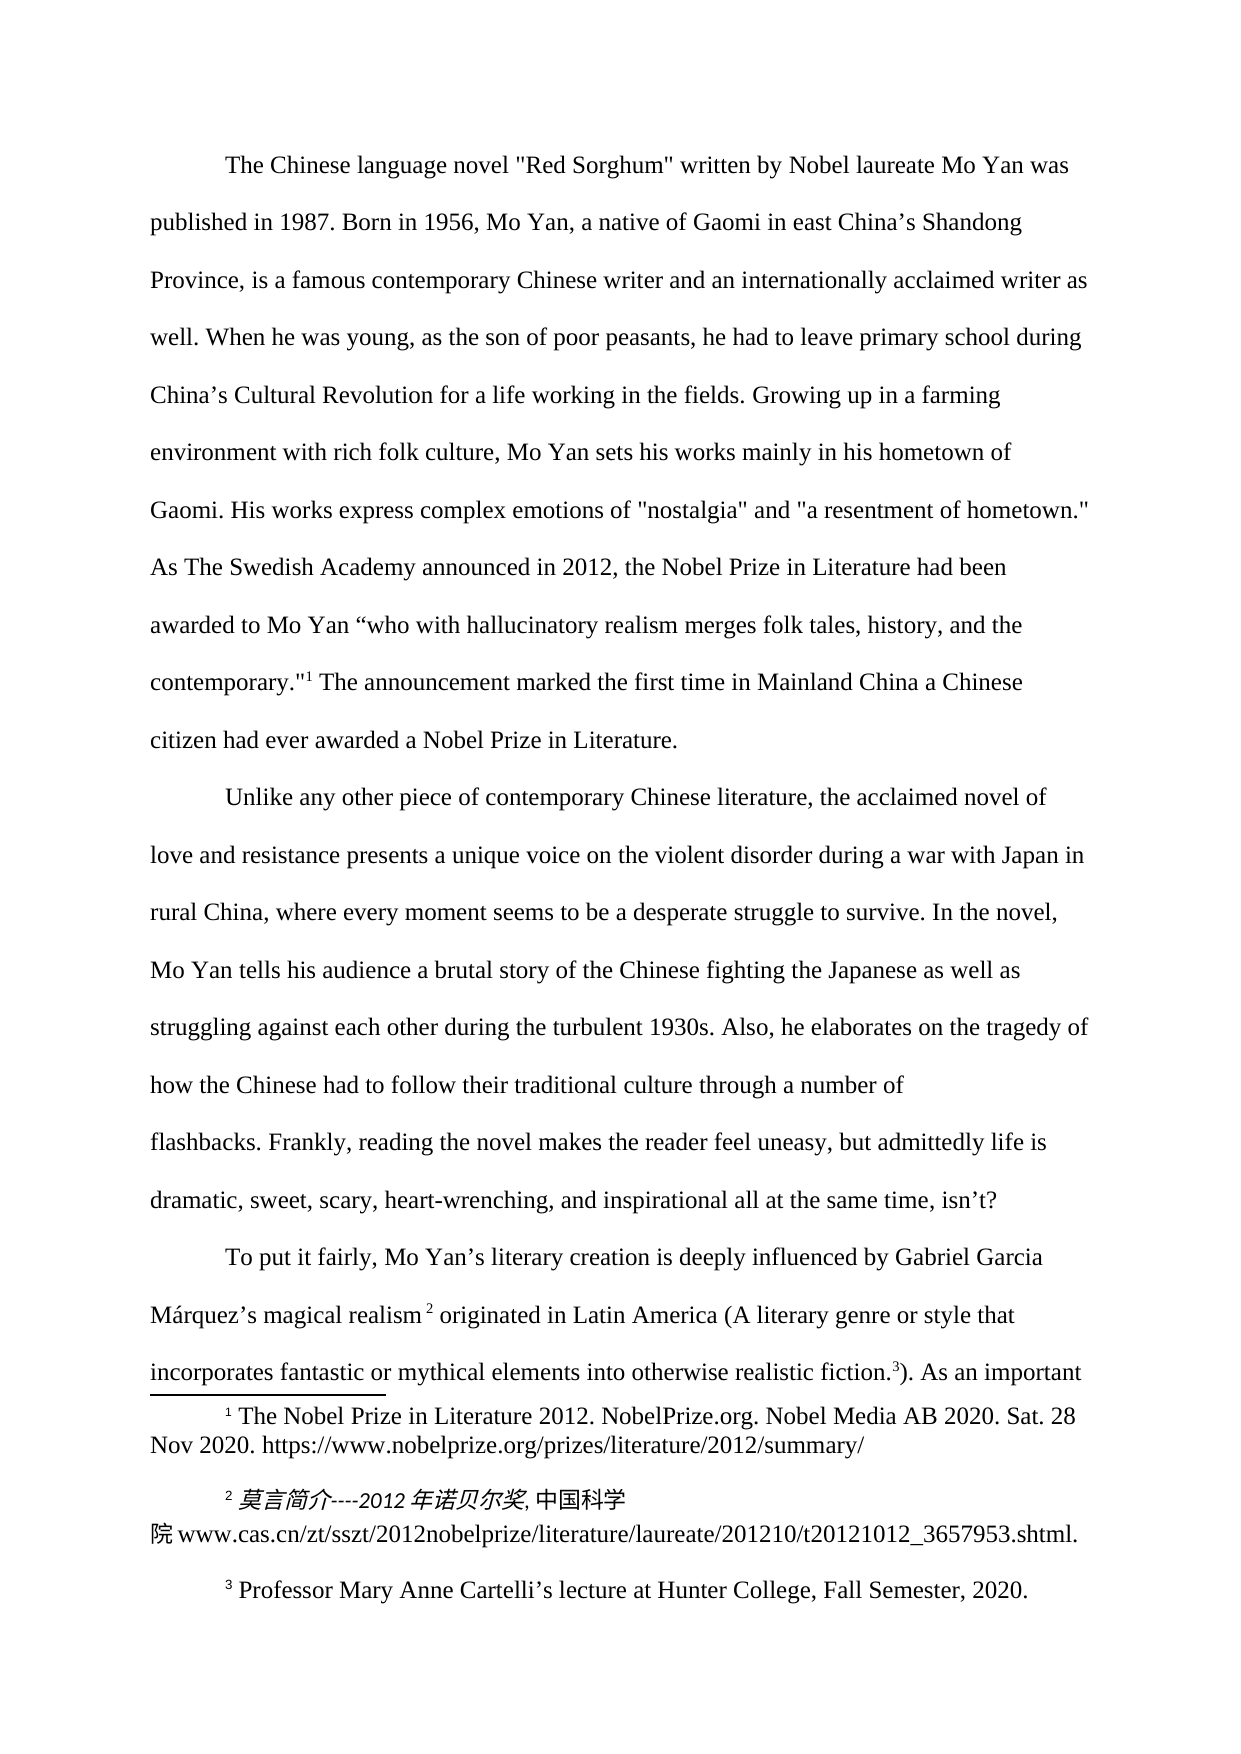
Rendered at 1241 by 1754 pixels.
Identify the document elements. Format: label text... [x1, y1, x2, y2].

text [150, 1242, 1090, 1386]
text Unlike any other piece of contemporary Chinese literature, the acclaimed novel of love and resistance presents a unique voice on the violent disorder during a war with Japan in rural China, where every moment seems to be a desperate struggle to survive. In the novel, Mo Yan tells his audience a brutal story of the Chinese fighting the Japanese as well as struggling against each other during the turbulent 1930s. Also, he elaborates on the tragedy of how the Chinese had to follow their traditional culture through a number of flashbacks. Frankly, reading the novel makes the reader feel uneasy, but admittedly life is dramatic, sweet, scary, heart-wrenching, and inspirational all at the same time, isn’t? [150, 782, 1090, 1214]
text The Chinese language novel "Red Sorghum" written by Nobel laureate Mo Yan was published in 1987. Born in 1956, Mo Yan, a native of Gaomi in east China’s Shandong Province, is a famous contemporary Chinese writer and an internationally acclaimed writer as well. When he was young, as the son of poor peasants, he had to leave primary school during China’s Cultural Revolution for a life working in the fields. Growing up in a farming environment with rich folk culture, Mo Yan sets his works mainly in his hometown of Gaomi. His works express complex emotions of "nostalgia" and "a resentment of hometown." As The Swedish Academy announced in 2012, the Nobel Prize in Literature had been awarded to Mo Yan “who with hallucinatory realism merges folk tales, history, and the contemporary." The announcement marked the first time in Mainland China a Chinese citizen had ever awarded a Nobel Prize in Literature. [150, 150, 1090, 754]
